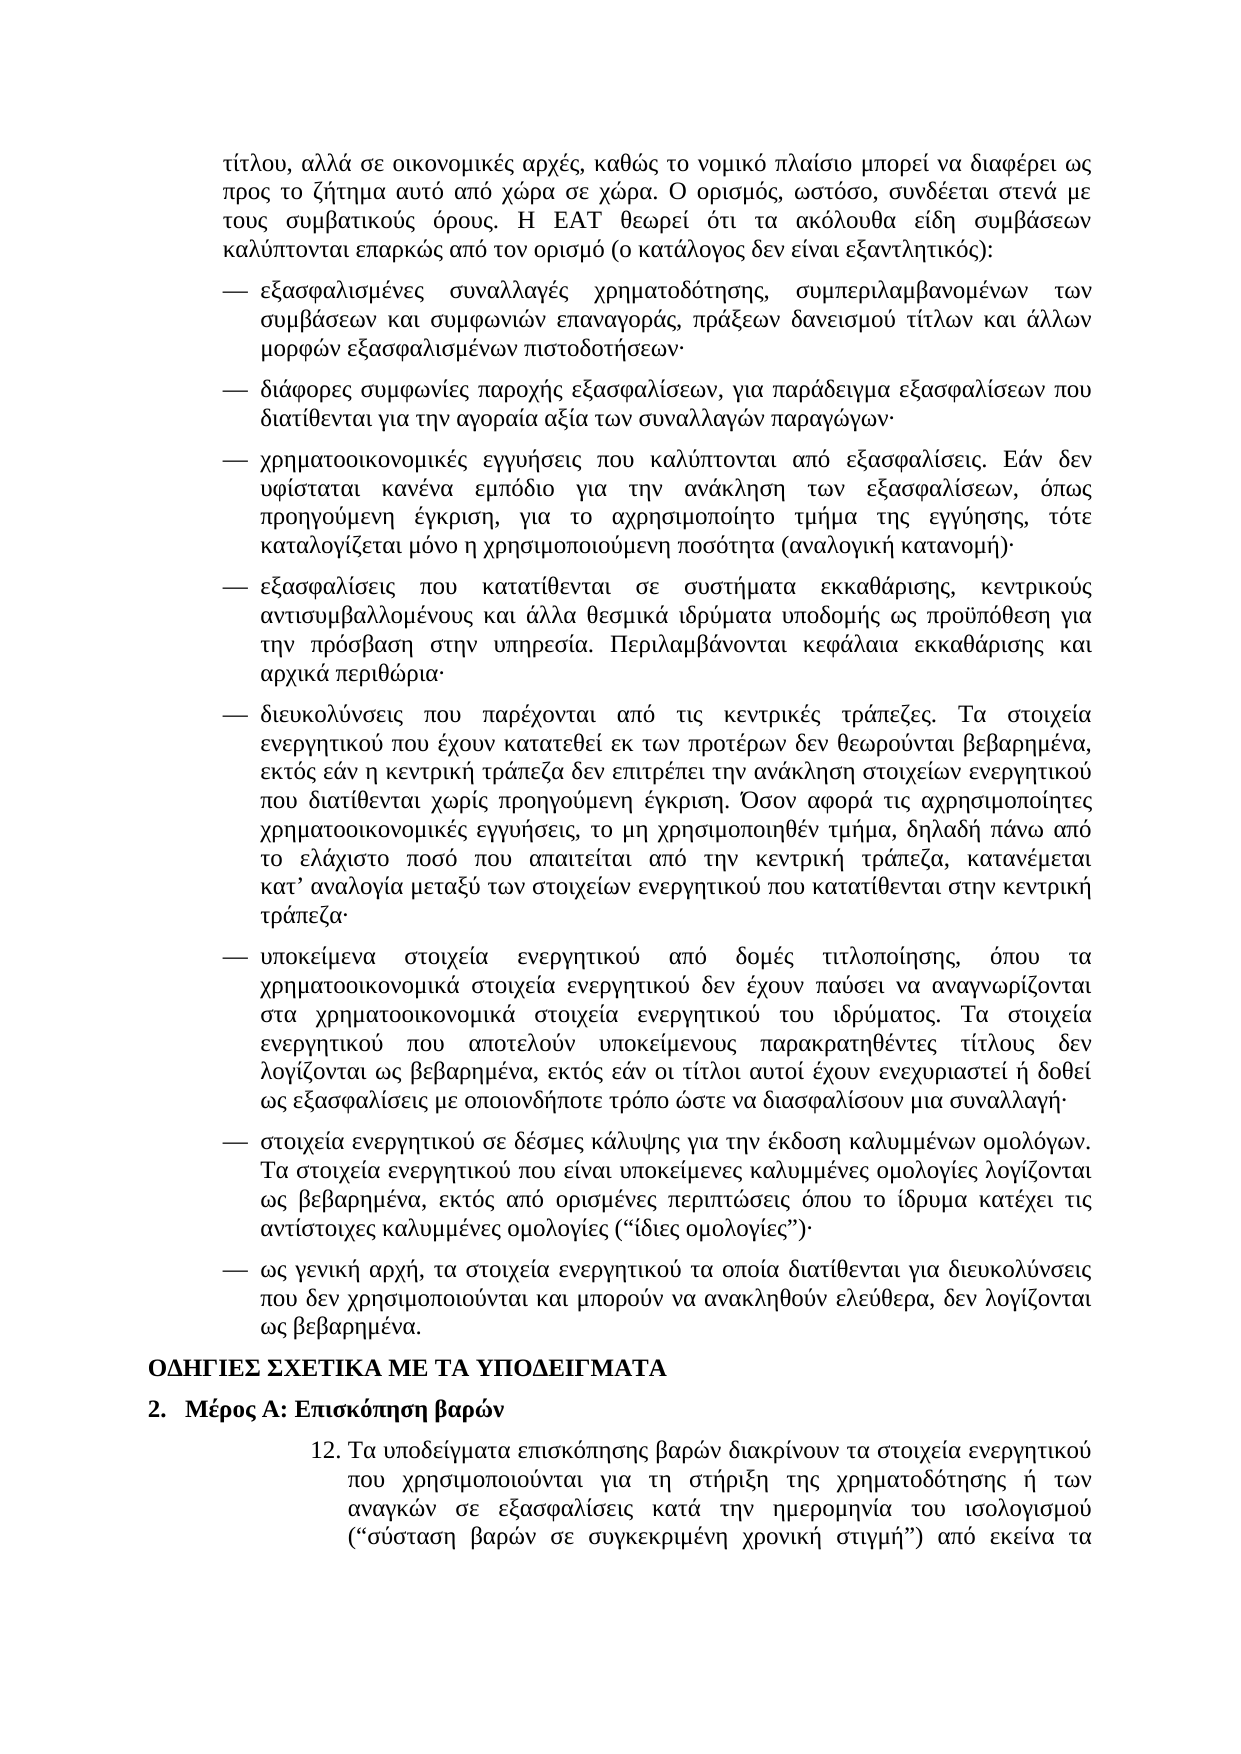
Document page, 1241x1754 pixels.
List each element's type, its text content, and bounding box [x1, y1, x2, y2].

list διάφορες συμφωνίες παροχής εξασφαλίσεων, για παράδειγμα εξασφαλίσεων που διατίθενται για την αγοραία αξία των συναλλαγών παραγώγων· [223, 374, 1093, 431]
list εξασφαλίσεις που κατατίθενται σε συστήματα εκκαθάρισης, κεντρικούς αντισυμβαλλομένους και άλλα θεσμικά ιδρύματα υποδομής ως προϋπόθεση για την πρόσβαση στην υπηρεσία. Περιλαμβάνονται κεφάλαια εκκαθάρισης και αρχικά περιθώρια· [223, 571, 1093, 686]
list στοιχεία ενεργητικού σε δέσμες κάλυψης για την έκδοση καλυμμένων ομολόγων. Τα στοιχεία ενεργητικού που είναι υποκείμενες καλυμμένες ομολογίες λογίζονται ως βεβαρημένα, εκτός από ορισμένες περιπτώσεις όπου το ίδρυμα κατέχει τις αντίστοιχες καλυμμένες ομολογίες (“ίδιες ομολογίες”)· [223, 1126, 1093, 1241]
list χρηματοοικονομικές εγγυήσεις που καλύπτονται από εξασφαλίσεις. Εάν δεν υφίσταται κανένα εμπόδιο για την ανάκληση των εξασφαλίσεων, όπως προηγούμενη έγκριση, για το αχρησιμοποίητο τμήμα της εγγύησης, τότε καταλογίζεται μόνο η χρησιμοποιούμενη ποσότητα (αναλογική κατανομή)· [223, 444, 1093, 559]
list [223, 148, 1093, 263]
list ως γενική αρχή, τα στοιχεία ενεργητικού τα οποία διατίθενται για διευκολύνσεις που δεν χρησιμοποιούνται και μπορούν να ανακληθούν ελεύθερα, δεν λογίζονται ως βεβαρημένα. [223, 1254, 1093, 1340]
list διευκολύνσεις που παρέχονται από τις κεντρικές τράπεζες. Τα στοιχεία ενεργητικού που έχουν κατατεθεί εκ των προτέρων δεν θεωρούνται βεβαρημένα, εκτός εάν η κεντρική τράπεζα δεν επιτρέπει την ανάκληση στοιχείων ενεργητικού που διατίθενται χωρίς προηγούμενη έγκριση. Όσον αφορά τις αχρησιμοποίητες χρηματοοικονομικές εγγυήσεις, το μη χρησιμοποιηθέν τμήμα, δηλαδή πάνω από το ελάχιστο ποσό που απαιτείται από την κεντρική τράπεζα, κατανέμεται κατ’ αναλογία μεταξύ των στοιχείων ενεργητικού που κατατίθενται στην κεντρική τράπεζα· [223, 699, 1093, 929]
list Μέρος Α: Επισκόπηση βαρών [148, 1394, 1093, 1423]
list εξασφαλισμένες συναλλαγές χρηματοδότησης, συμπεριλαμβανομένων των συμβάσεων και συμφωνιών επαναγοράς, πράξεων δανεισμού τίτλων και άλλων μορφών εξασφαλισμένων πιστοδοτήσεων· [223, 275, 1093, 361]
subtitle ΟΔΗΓΙΕΣ ΣΧΕΤΙΚΑ ΜΕ ΤΑ ΥΠΟΔΕΙΓΜΑΤΑ [148, 1353, 1093, 1381]
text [310, 1435, 1093, 1550]
list υποκείμενα στοιχεία ενεργητικού από δομές τιτλοποίησης, όπου τα χρηματοοικονομικά στοιχεία ενεργητικού δεν έχουν παύσει να αναγνωρίζονται στα χρηματοοικονομικά στοιχεία ενεργητικού του ιδρύματος. Τα στοιχεία ενεργητικού που αποτελούν υποκείμενους παρακρατηθέντες τίτλους δεν λογίζονται ως βεβαρημένα, εκτός εάν οι τίτλοι αυτοί έχουν ενεχυριαστεί ή δοθεί ως εξασφαλίσεις με οποιονδήποτε τρόπο ώστε να διασφαλίσουν μια συναλλαγή· [223, 941, 1093, 1114]
